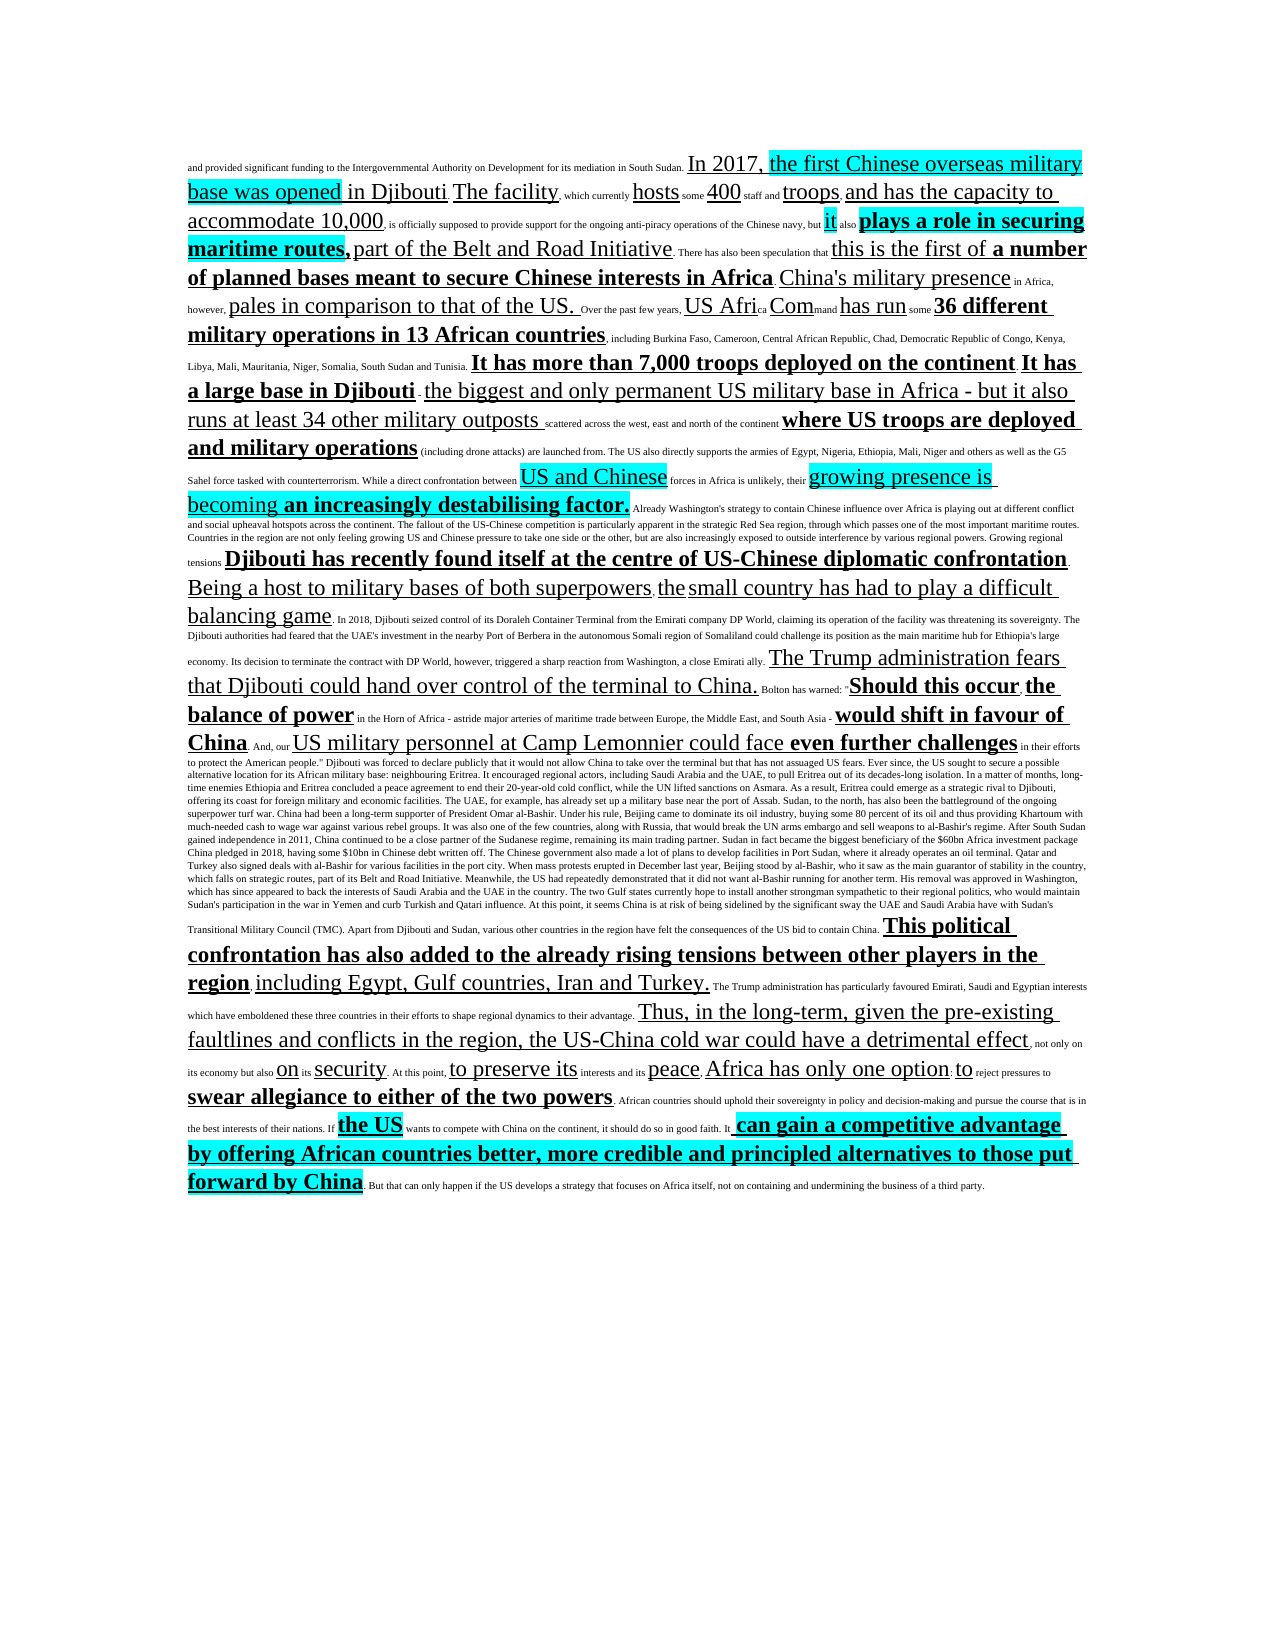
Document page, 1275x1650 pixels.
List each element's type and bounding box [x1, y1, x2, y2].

text [187, 150, 1087, 1195]
